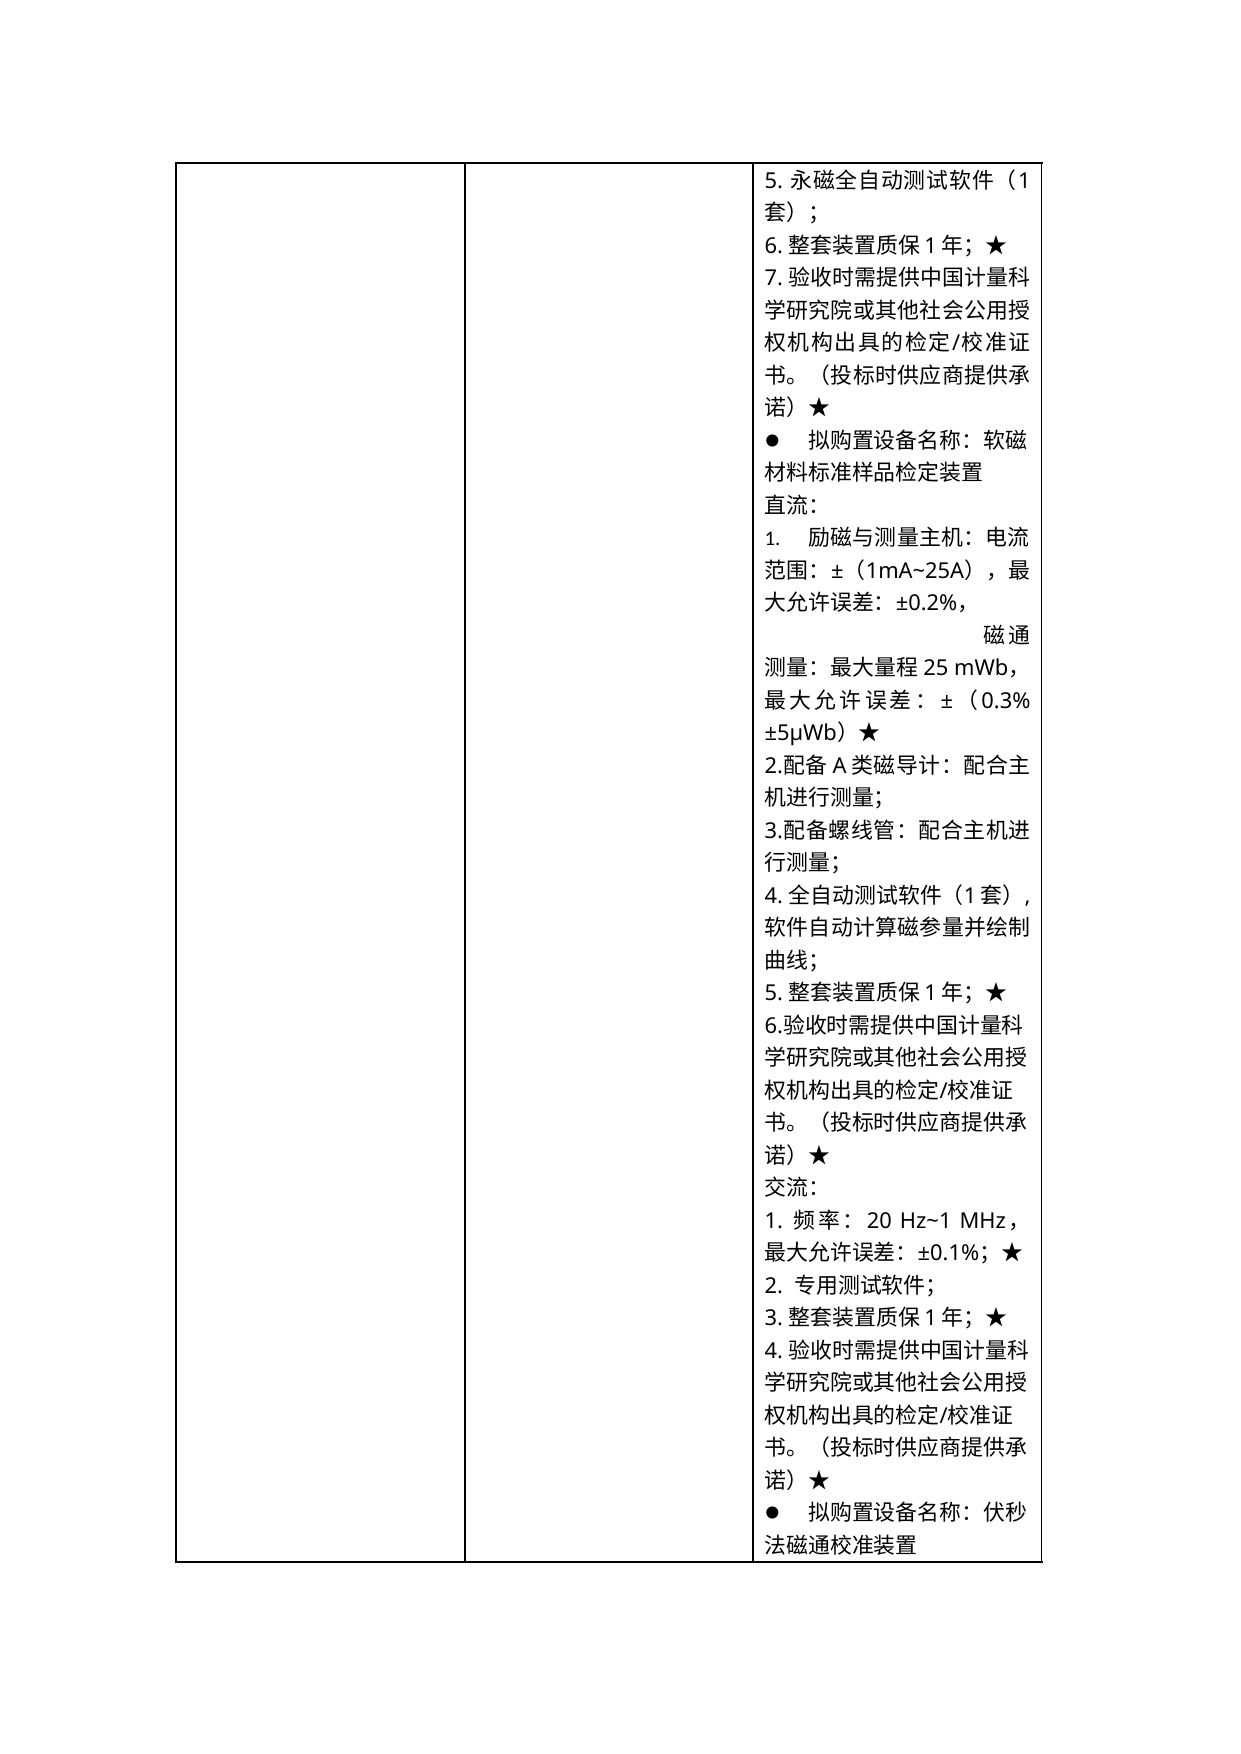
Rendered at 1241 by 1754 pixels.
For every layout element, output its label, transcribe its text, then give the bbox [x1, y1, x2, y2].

table_cell [466, 164, 752, 1561]
table_cell 1 [177, 164, 464, 1561]
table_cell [754, 164, 1041, 1561]
